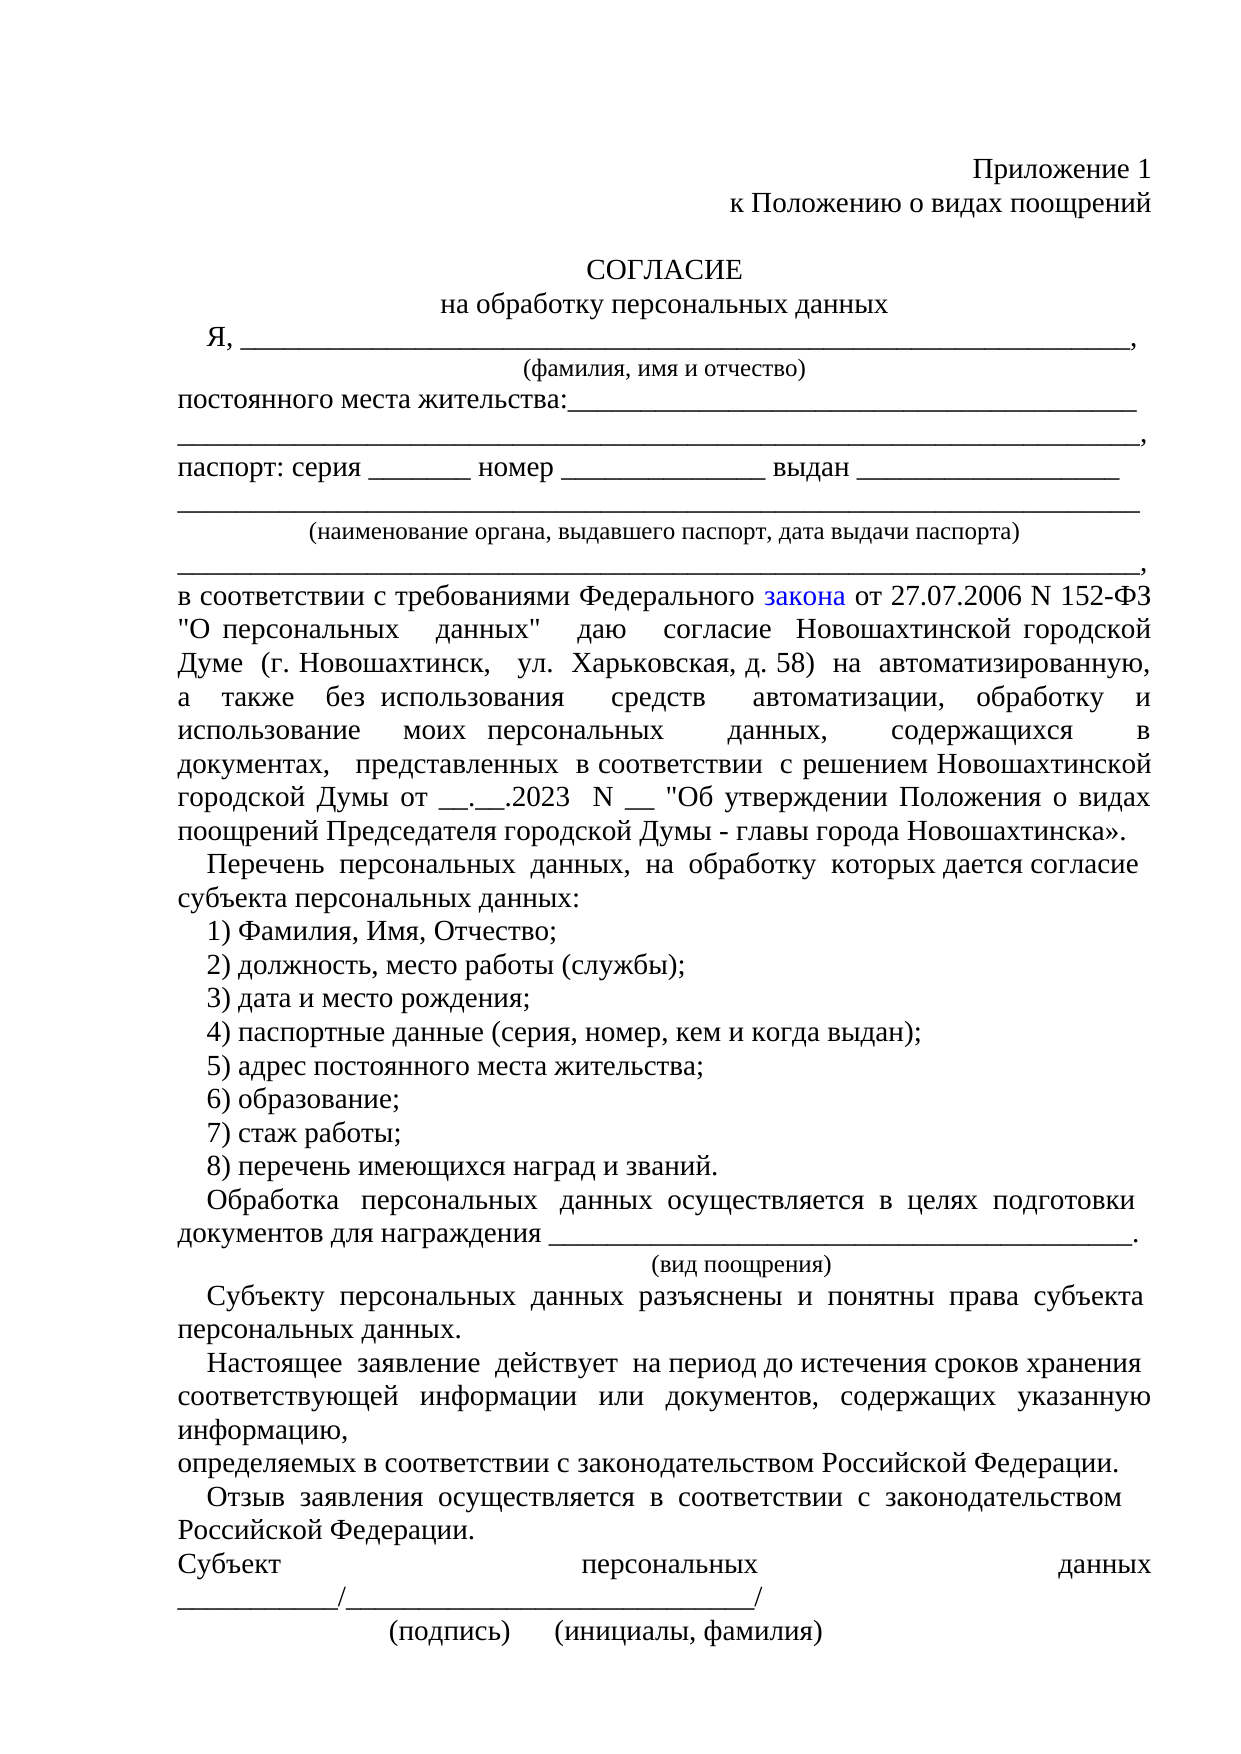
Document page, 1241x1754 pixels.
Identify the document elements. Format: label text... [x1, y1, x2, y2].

text Российской Федерации. [177, 1512, 1152, 1546]
text Приложение 1 [162, 152, 1152, 185]
text 1) Фамилия, Имя, Отчество; [177, 913, 1152, 947]
text __________________________________________________________________ [177, 482, 1152, 516]
text на обработку персональных данных [177, 286, 1152, 319]
text СОГЛАСИЕ [177, 252, 1152, 286]
text к Положению о видах поощрений [162, 185, 1152, 219]
text субъекта персональных данных: [177, 880, 1152, 913]
text постоянного места жительства:_______________________________________ [177, 382, 1152, 415]
text (подпись) (инициалы, фамилия) [177, 1613, 1152, 1647]
text Перечень персональных данных, на обработку которых дается согласие [177, 846, 1152, 880]
text 4) паспортные данные (серия, номер, кем и когда выдан); [177, 1014, 1152, 1048]
text Обработка персональных данных осуществляется в целях подготовки [177, 1182, 1152, 1215]
text Субъект персональных данных ___________/____________________________/ [177, 1546, 1152, 1613]
text Субъекту персональных данных разъяснены и понятны права субъекта [177, 1278, 1152, 1311]
text 8) перечень имеющихся наград и званий. [177, 1148, 1152, 1182]
text (наименование органа, выдавшего паспорт, дата выдачи паспорта) [177, 516, 1152, 544]
text Я, _____________________________________________________________, [177, 319, 1152, 353]
text __________________________________________________________________, [177, 415, 1152, 449]
text документов для награждения ________________________________________. [177, 1215, 1152, 1249]
text 6) образование; [177, 1081, 1152, 1115]
text __________________________________________________________________, [177, 544, 1152, 578]
text 3) дата и место рождения; [177, 981, 1152, 1014]
text Настоящее заявление действует на период до истечения сроков хранения [177, 1345, 1152, 1378]
text персональных данных. [177, 1311, 1152, 1345]
text в соответствии с требованиями Федерального закона от 27.07.2006 N 152-ФЗ "О персональных данных" даю согласие Новошахтинской городской Думе (г. Новошахтинск, ул. Харьковская, д. 58) на автоматизированную, а также без использования средств автоматизации, обработку и использование моих персональных данных, содержащихся в документах, представленных в соответствии с решением Новошахтинской городской Думы от __.__.2023 N __ "Об утверждении Положения о видах поощрений Председателя городской Думы - главы города Новошахтинска». [177, 578, 1152, 846]
text паспорт: серия _______ номер ______________ выдан __________________ [177, 449, 1152, 482]
text 2) должность, место работы (службы); [177, 947, 1152, 981]
text соответствующей информации или документов, содержащих указанную информацию, [177, 1378, 1152, 1445]
text Отзыв заявления осуществляется в соответствии с законодательством [177, 1479, 1152, 1512]
text (фамилия, имя и отчество) [177, 353, 1152, 382]
text 5) адрес постоянного места жительства; [177, 1048, 1152, 1081]
text (вид поощрения) [177, 1249, 1152, 1278]
text 7) стаж работы; [177, 1115, 1152, 1148]
text определяемых в соответствии с законодательством Российской Федерации. [177, 1445, 1152, 1479]
